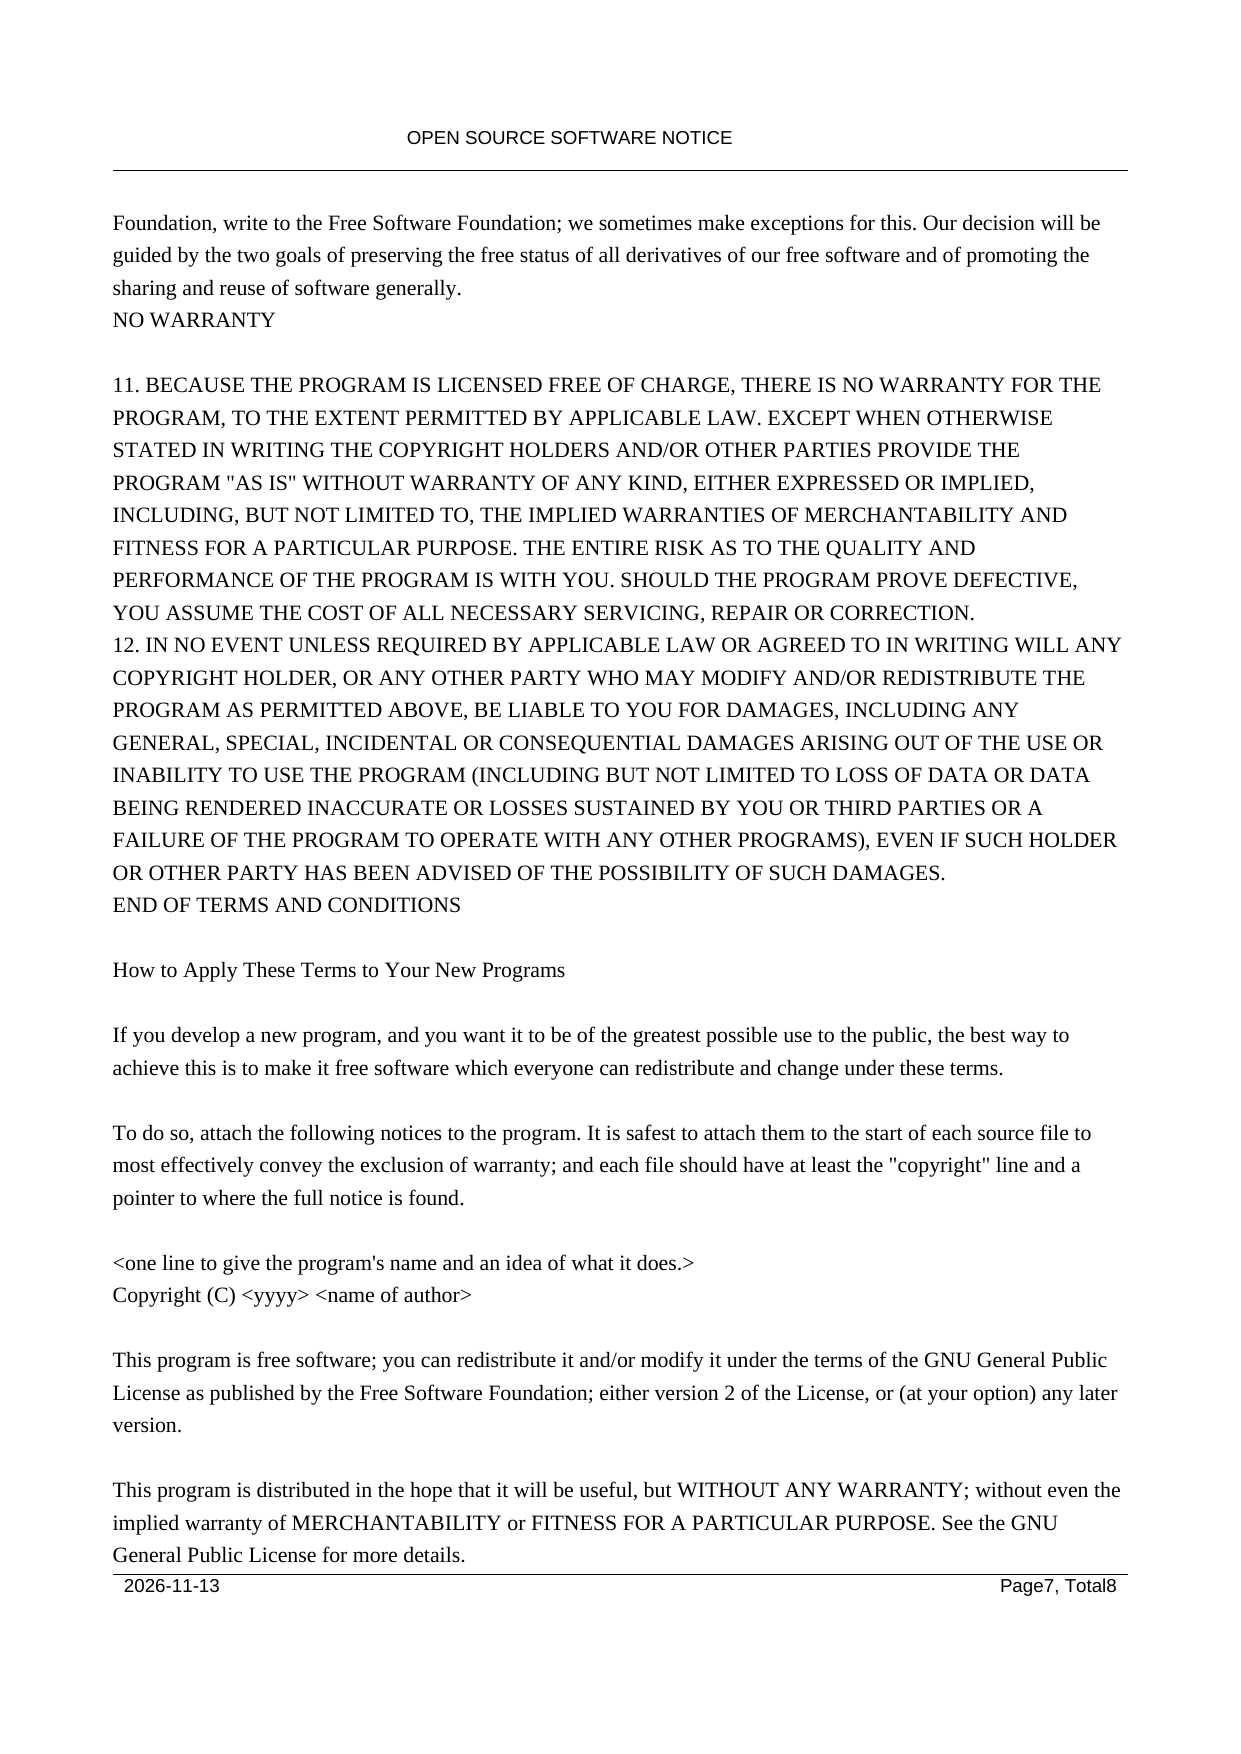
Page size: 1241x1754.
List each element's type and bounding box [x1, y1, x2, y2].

text [112, 206, 1128, 1571]
